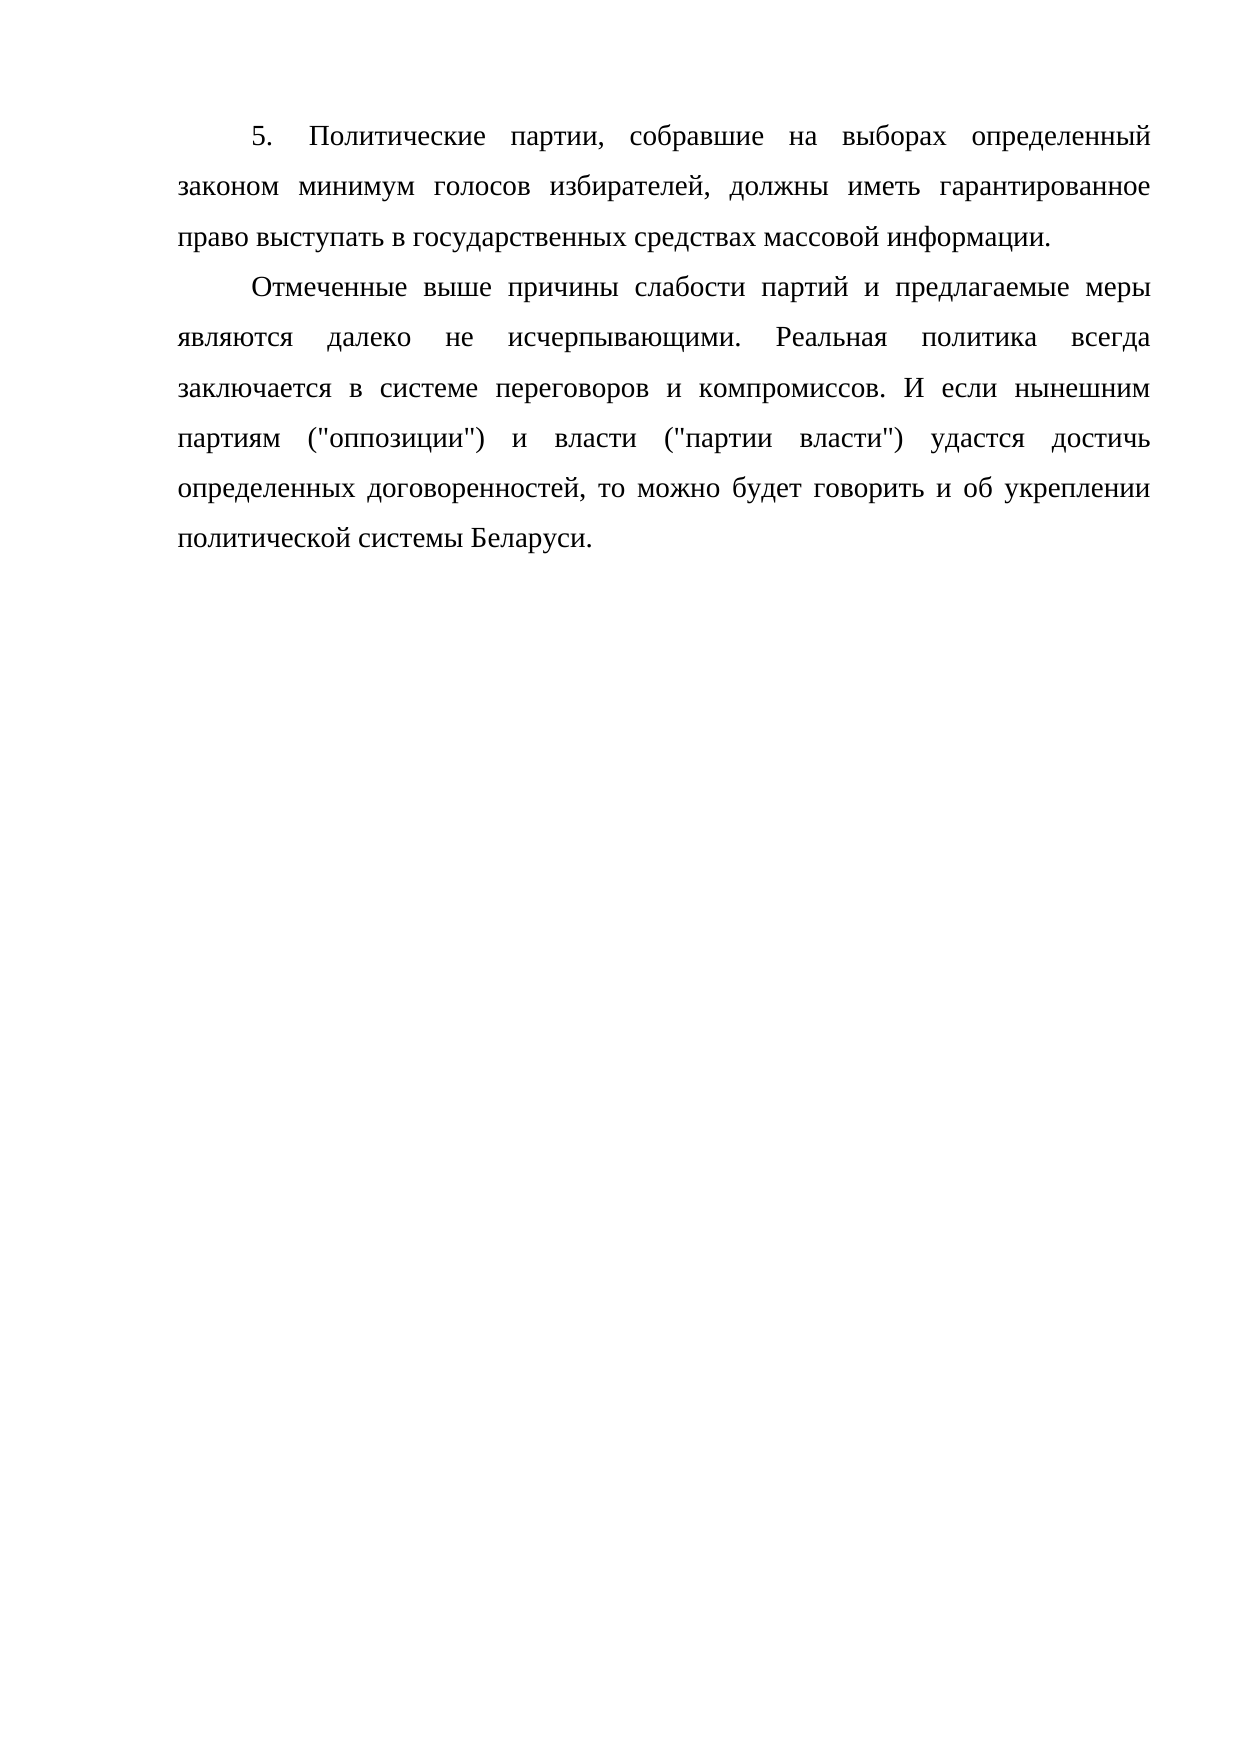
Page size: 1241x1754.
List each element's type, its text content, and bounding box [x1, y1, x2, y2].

text Отмеченные выше причины слабости партий и предлагаемые меры являются далеко не исчерпывающими. Реальная политика всегда заключается в системе переговоров и компромиссов. И если нынешним партиям ("оппозиции") и власти ("партии власти") удастся достичь определенных договоренностей, то можно будет говорить и об укреплении политической системы Беларуси. [177, 269, 1152, 554]
list Политические партии, собравшие на выборах определенный законом минимум голосов избирателей, должны иметь гарантированное право выступать в государственных средствах массовой информации. [177, 118, 1152, 252]
